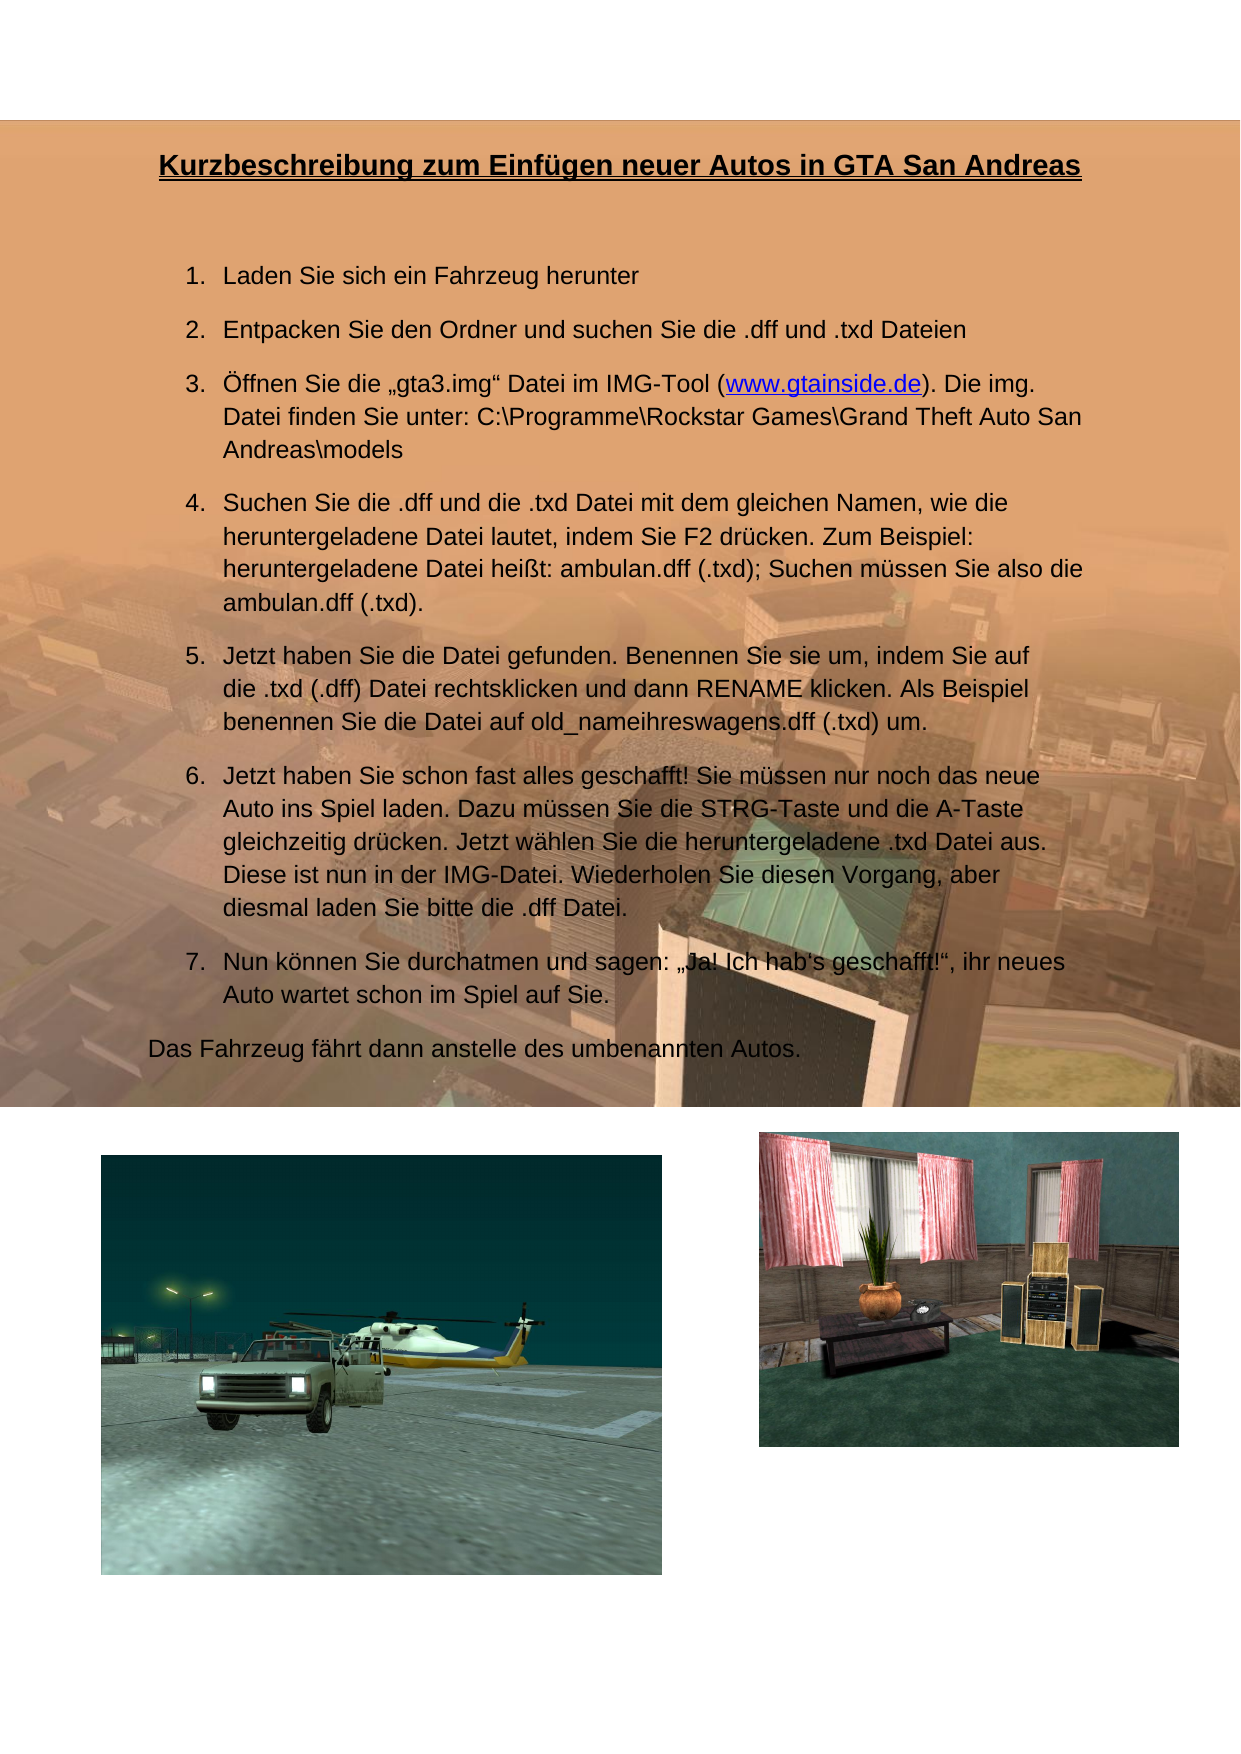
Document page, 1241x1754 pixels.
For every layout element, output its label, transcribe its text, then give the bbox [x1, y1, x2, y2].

list Entpacken Sie den Ordner und suchen Sie die .dff und .txd Dateien [185, 315, 1093, 343]
list Jetzt haben Sie die Datei gefunden. Benennen Sie sie um, indem Sie auf die .txd (.dff) Datei rechtsklicken und dann RENAME klicken. Als Beispiel benennen Sie die Datei auf old_nameihreswagens.dff (.txd) um. [185, 641, 1093, 736]
picture [101, 1155, 662, 1575]
text Kurzbeschreibung zum Einfügen neuer Autos in GTA San Andreas [148, 148, 1093, 181]
text Das Fahrzeug fährt dann anstelle des umbenannten Autos. [148, 1034, 1093, 1063]
picture [759, 1132, 1179, 1447]
list Suchen Sie die .dff und die .txd Datei mit dem gleichen Namen, wie die heruntergeladene Datei lautet, indem Sie F2 drücken. Zum Beispiel: heruntergeladene Datei heißt: ambulan.dff (.txd); Suchen müssen Sie also die ambulan.dff (.txd). [185, 488, 1093, 616]
list Laden Sie sich ein Fahrzeug herunter [185, 261, 1093, 289]
list Nun können Sie durchatmen und sagen: „Ja! Ich hab‘s geschafft!“, ihr neues Auto wartet schon im Spiel auf Sie. [185, 947, 1093, 1009]
list Jetzt haben Sie schon fast alles geschafft! Sie müssen nur noch das neue Auto ins Spiel laden. Dazu müssen Sie die STRG-Taste und die A-Taste gleichzeitig drücken. Jetzt wählen Sie die heruntergeladene .txd Datei aus. Diese ist nun in der IMG-Datei. Wiederholen Sie diesen Vorgang, aber diesmal laden Sie bitte die .dff Datei. [185, 761, 1093, 922]
picture [0, 120, 1241, 1107]
list Öffnen Sie die „gta3.img“ Datei im IMG-Tool (www.gtainside.de). Die img. Datei finden Sie unter: C:\Programme\Rockstar Games\Grand Theft Auto San Andreas\models [185, 368, 1093, 463]
